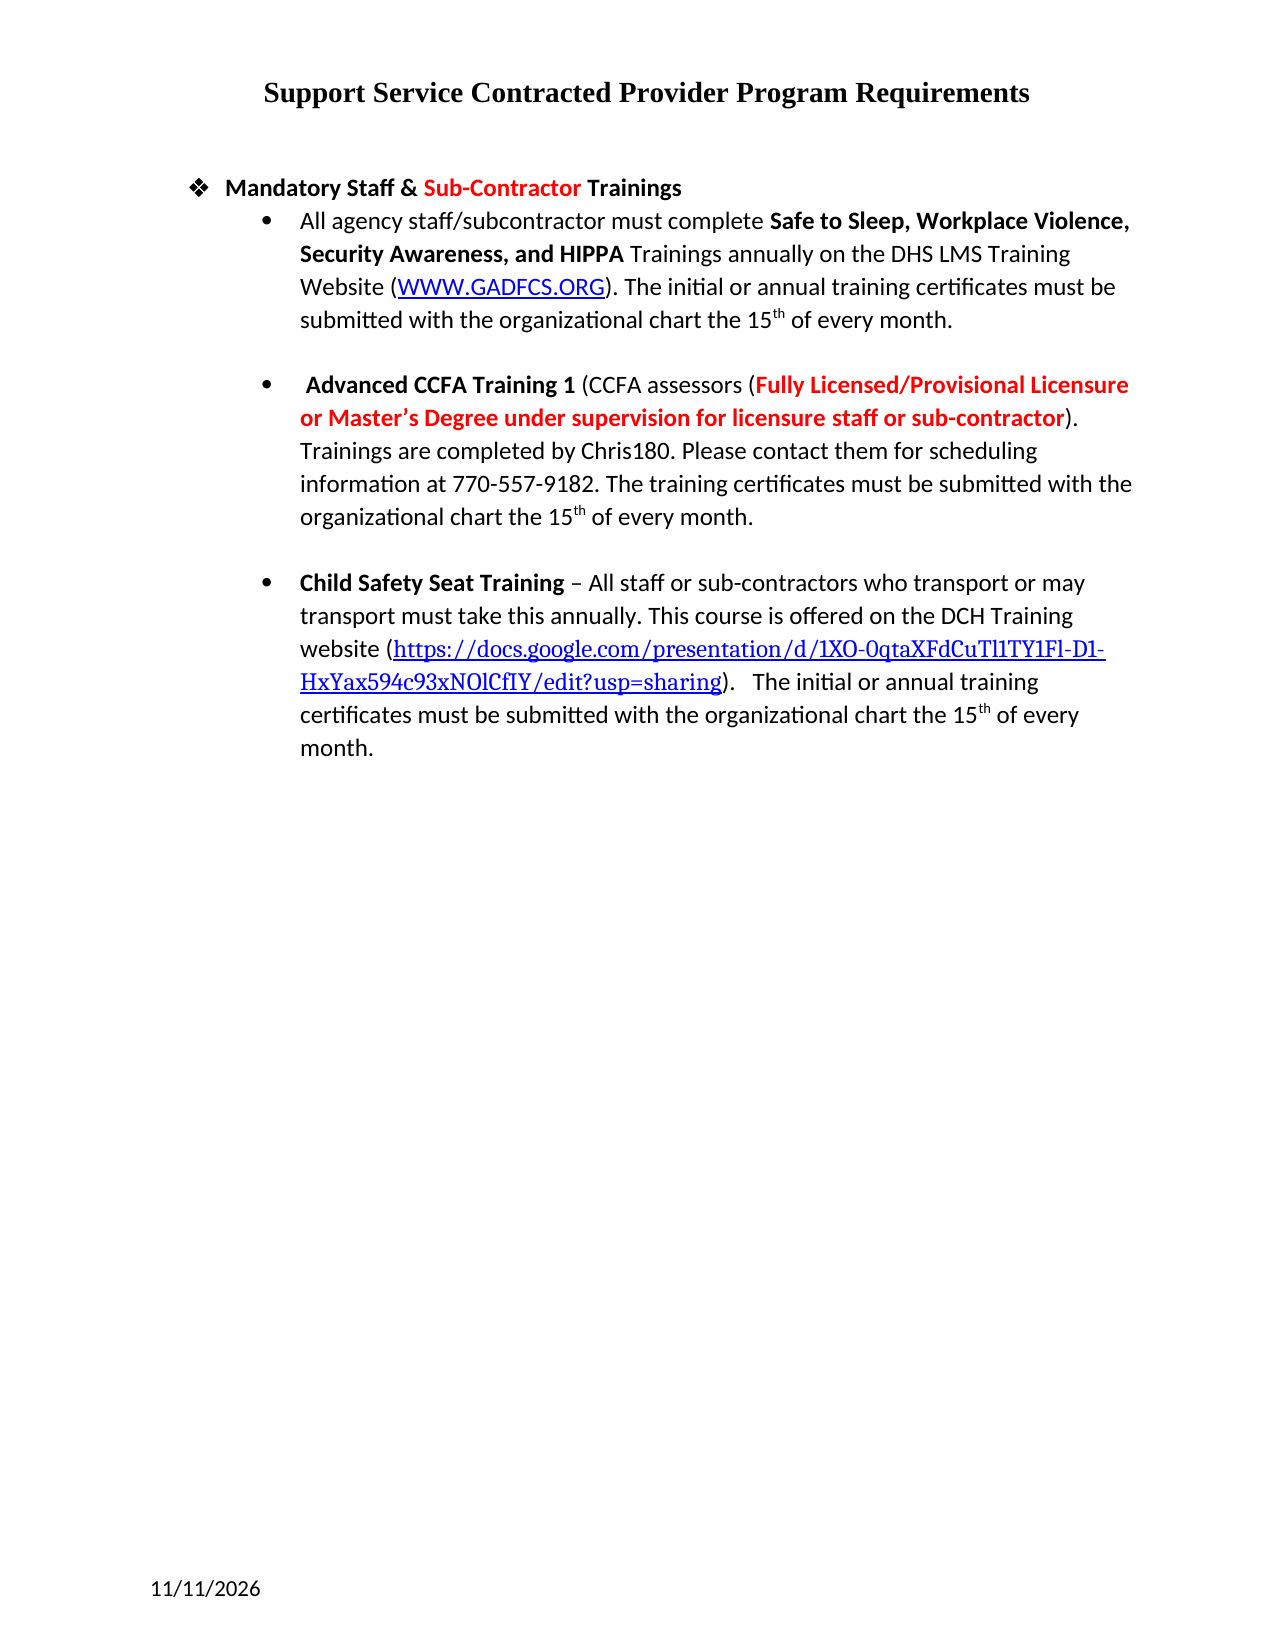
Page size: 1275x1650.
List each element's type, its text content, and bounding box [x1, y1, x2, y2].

list All agency staff/subcontractor must complete Safe to Sleep, Workplace Violence, Security Awareness, and HIPPA Trainings annually on the DHS LMS Training Website (WWW.GADFCS.ORG). The initial or annual training certificates must be submitted with the organizational chart the 15th of every month. [262, 205, 1144, 334]
list Mandatory Staff & Sub-Contractor Trainings [187, 172, 1144, 203]
list Child Safety Seat Training – All staff or sub-contractors who transport or may transport must take this annually. This course is offered on the DCH Training website (https://docs.google.com/presentation/d/1XO-0qtaXFdCuTl1TY1Fl-D1-HxYax594c93xNOlCfIY/edit?usp=sharing). The initial or annual training certificates must be submitted with the organizational chart the 15th of every month. [262, 567, 1144, 762]
list Advanced CCFA Training 1 (CCFA assessors (Fully Licensed/Provisional Licensure or Master’s Degree under supervision for licensure staff or sub-contractor). Trainings are completed by Chris180. Please contact them for scheduling information at 770-557-9182. The training certificates must be submitted with the organizational chart the 15th of every month. [262, 369, 1144, 532]
